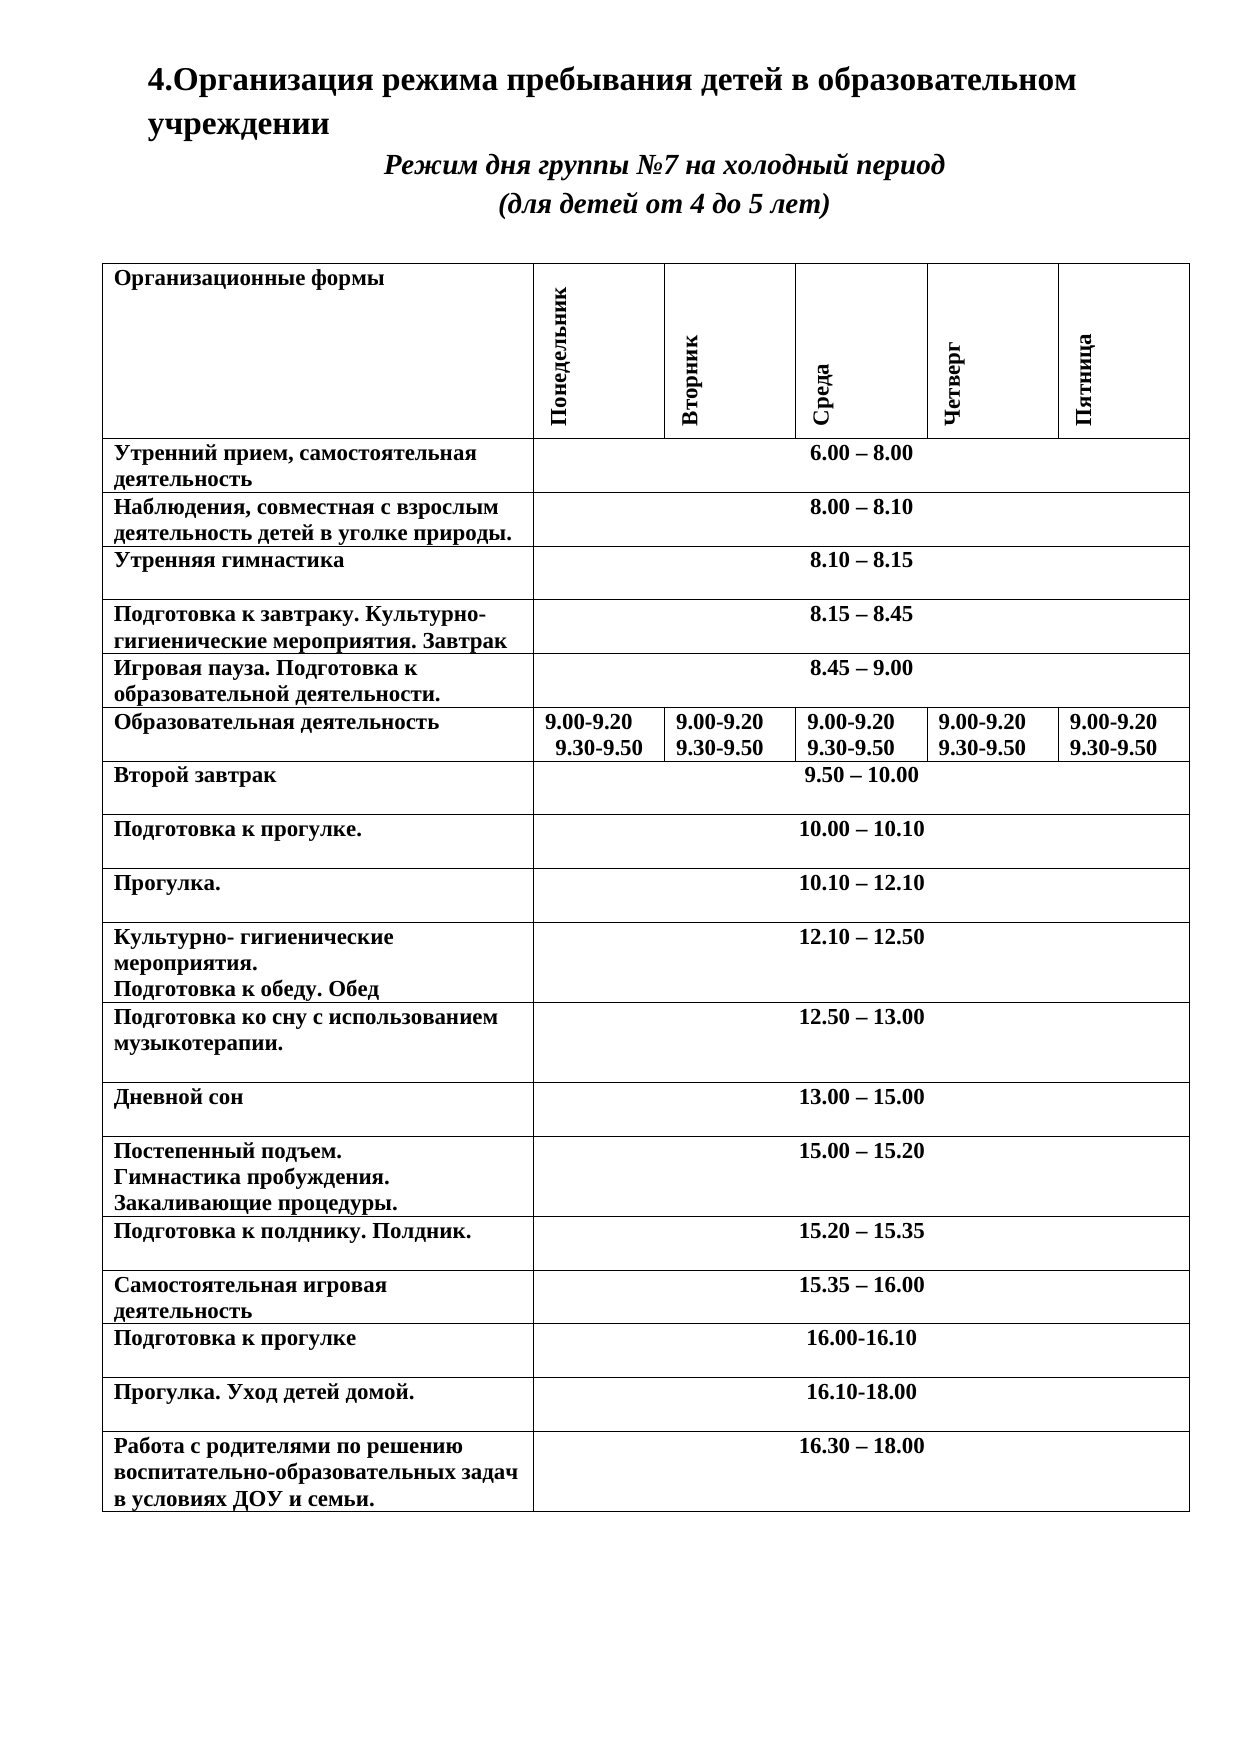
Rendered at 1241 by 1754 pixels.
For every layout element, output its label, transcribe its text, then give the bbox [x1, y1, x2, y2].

table_cell 16.00-16.10 [534, 1324, 1189, 1377]
table_cell 15.00 – 15.20 [534, 1137, 1189, 1216]
table_cell Игровая пауза. Подготовка к образовательной деятельности. [103, 654, 533, 707]
table_cell Подготовка ко сну с использованием музыкотерапии. [103, 1003, 533, 1082]
table_header Среда [796, 264, 927, 438]
table_header Организационные формы [103, 264, 533, 438]
table_cell 9.00-9.20 9.30-9.50 [796, 708, 927, 761]
table_cell 8.00 – 8.10 [534, 493, 1189, 546]
table_cell 15.20 – 15.35 [534, 1217, 1189, 1269]
table_cell 9.00-9.20 9.30-9.50 [1059, 708, 1189, 761]
table_cell 10.10 – 12.10 [534, 869, 1189, 922]
table_cell Прогулка. [103, 869, 533, 922]
table_header Пятница [1059, 264, 1189, 438]
table_cell 9.00-9.20 9.30-9.50 [928, 708, 1058, 761]
table_cell 12.10 – 12.50 [534, 923, 1189, 1002]
table_cell Утренняя гимнастика [103, 547, 533, 599]
table_cell 9.50 – 10.00 [534, 762, 1189, 814]
table_cell 8.45 – 9.00 [534, 654, 1189, 707]
table_cell Второй завтрак [103, 762, 533, 814]
table_cell Подготовка к полднику. Полдник. [103, 1217, 533, 1269]
table_header Вторник [665, 264, 795, 438]
table_cell 16.30 – 18.00 [534, 1432, 1189, 1511]
table_cell 15.35 – 16.00 [534, 1271, 1189, 1323]
table_cell Утренний прием, самостоятельная деятельность [103, 439, 533, 492]
table_cell 10.00 – 10.10 [534, 815, 1189, 868]
table_cell Наблюдения, совместная с взрослым деятельность детей в уголке природы. [103, 493, 533, 546]
list 4.Организация режима пребывания детей в образовательном учреждении [148, 59, 1152, 142]
table_header Четверг [928, 264, 1058, 438]
table_cell 9.00-9.20 9.30-9.50 [665, 708, 795, 761]
table_cell 6.00 – 8.00 [534, 439, 1189, 492]
table_cell Дневной сон [103, 1083, 533, 1136]
table_cell 16.10-18.00 [534, 1378, 1189, 1431]
table_cell Культурно- гигиенические мероприятия. Подготовка к обеду. Обед [103, 923, 533, 1002]
table_cell Подготовка к прогулке [103, 1324, 533, 1377]
table_header Понедельник [534, 264, 664, 438]
table_cell 9.00-9.20 9.30-9.50 [534, 708, 664, 761]
table_cell 8.15 – 8.45 [534, 600, 1189, 653]
text Режим дня группы №7 на холодный период [177, 147, 1152, 181]
table_cell Постепенный подъем. Гимнастика пробуждения. Закаливающие процедуры. [103, 1137, 533, 1216]
table_cell Прогулка. Уход детей домой. [103, 1378, 533, 1431]
table_cell Подготовка к прогулке. [103, 815, 533, 868]
table_cell 13.00 – 15.00 [534, 1083, 1189, 1136]
table_cell 8.10 – 8.15 [534, 547, 1189, 599]
table_cell Образовательная деятельность [103, 708, 533, 761]
table_cell Самостоятельная игровая деятельность [103, 1271, 533, 1323]
table_cell Подготовка к завтраку. Культурно- гигиенические мероприятия. Завтрак [103, 600, 533, 653]
text (для детей от 4 до 5 лет) [177, 186, 1152, 219]
table_cell 12.50 – 13.00 [534, 1003, 1189, 1082]
table_cell Работа с родителями по решению воспитательно-образовательных задач в условиях ДОУ и семьи. [103, 1432, 533, 1511]
